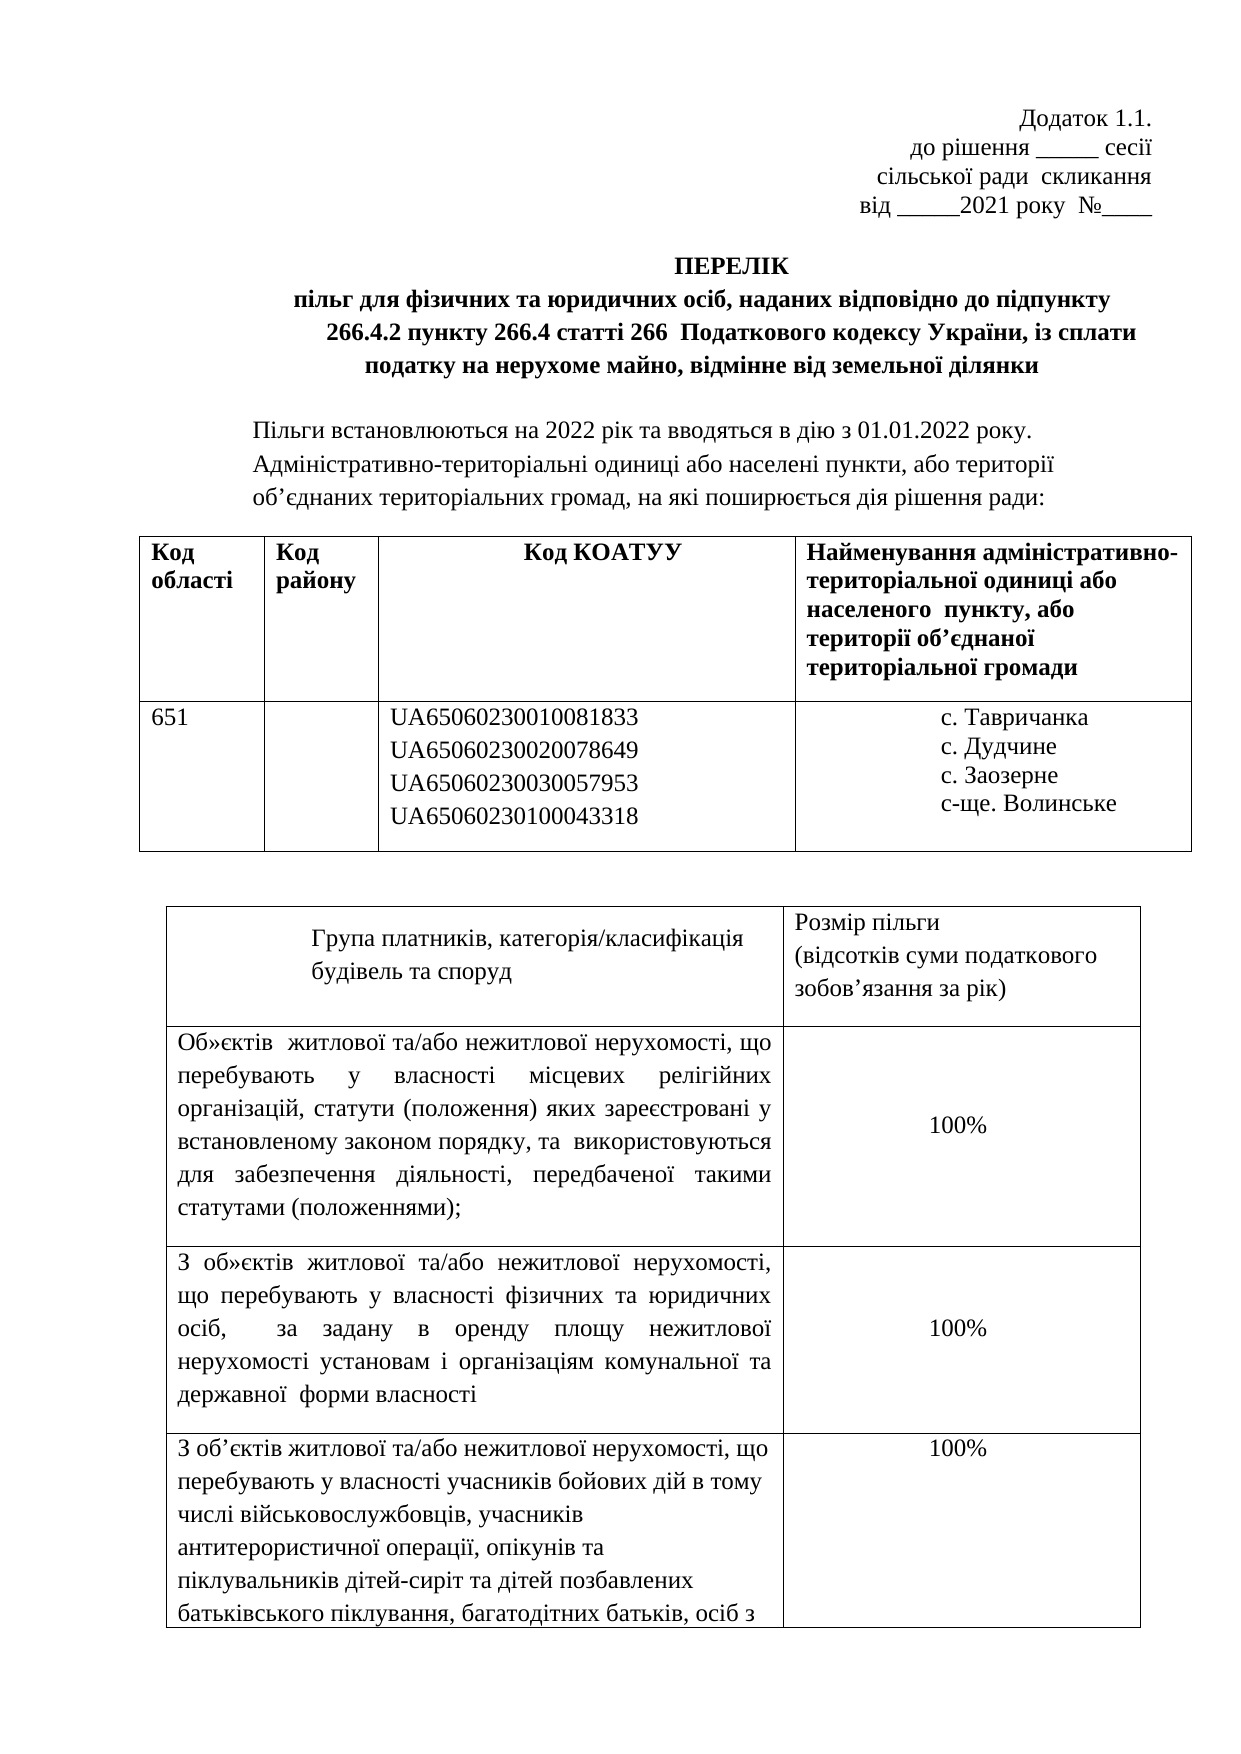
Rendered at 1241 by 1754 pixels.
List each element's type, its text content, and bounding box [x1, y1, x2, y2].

table_header Розмір пільги (відсотків суми податкового зобов’язання за рік) [784, 907, 1140, 1026]
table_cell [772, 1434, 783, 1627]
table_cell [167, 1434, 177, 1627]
table_header Код району [265, 537, 378, 701]
list Додаток 1.1. до рішення _____ сесії [177, 103, 1152, 161]
table_header Група платників, категорія/класифікація будівель та споруд [167, 907, 783, 1026]
table_cell с. Тавричанка с. Дудчине с. Заозерне с-ще. Волинське [796, 702, 1191, 851]
table_cell UA65060230010081833 UA65060230020078649 UA65060230030057953 UA65060230100043318 [379, 702, 795, 851]
table_cell 651 [140, 702, 264, 851]
list Адміністративно-територіальні одиниці або населені пункти, або території об’єднаних територіальних громад, на які поширюється дія рішення ради: [252, 449, 1152, 510]
list сільської ради скликання від _____2021 року №____ [177, 161, 1152, 218]
list Пільги встановлюються на 2022 рік та вводяться в дію з 01.01.2022 року. [252, 416, 1152, 444]
table_cell 100% [784, 1027, 1140, 1246]
table_cell 100% [784, 1434, 1140, 1627]
table_cell З об»єктів житлової та/або нежитлової нерухомості, що перебувають у власності фізичних та юридичних осіб, за задану в оренду площу нежитлової нерухомості установам і організаціям комунальної та державної форми власності [167, 1247, 783, 1432]
table_cell 100% [784, 1247, 1140, 1432]
table_header Найменування адміністративно-територіальної одиниці або населеного пункту, або території об’єднаної територіальної громади [796, 537, 1191, 701]
table_header Код області [140, 537, 264, 701]
table_cell [265, 702, 378, 851]
table_cell Об»єктів житлової та/або нежитлової нерухомості, що перебувають у власності місцевих релігійних організацій, статути (положення) яких зареєстровані у встановленому законом порядку, та використовуються для забезпечення діяльності, передбаченої такими статутами (положеннями); [167, 1027, 783, 1246]
list 266.4.2 пункту 266.4 статті 266 Податкового кодексу України, із сплати податку на нерухоме майно, відмінне від земельної ділянки [252, 317, 1152, 411]
list ПЕРЕЛІК пільг для фізичних та юридичних осіб, наданих відповідно до підпункту [252, 251, 1152, 313]
table_header Код КОАТУУ [379, 537, 795, 701]
